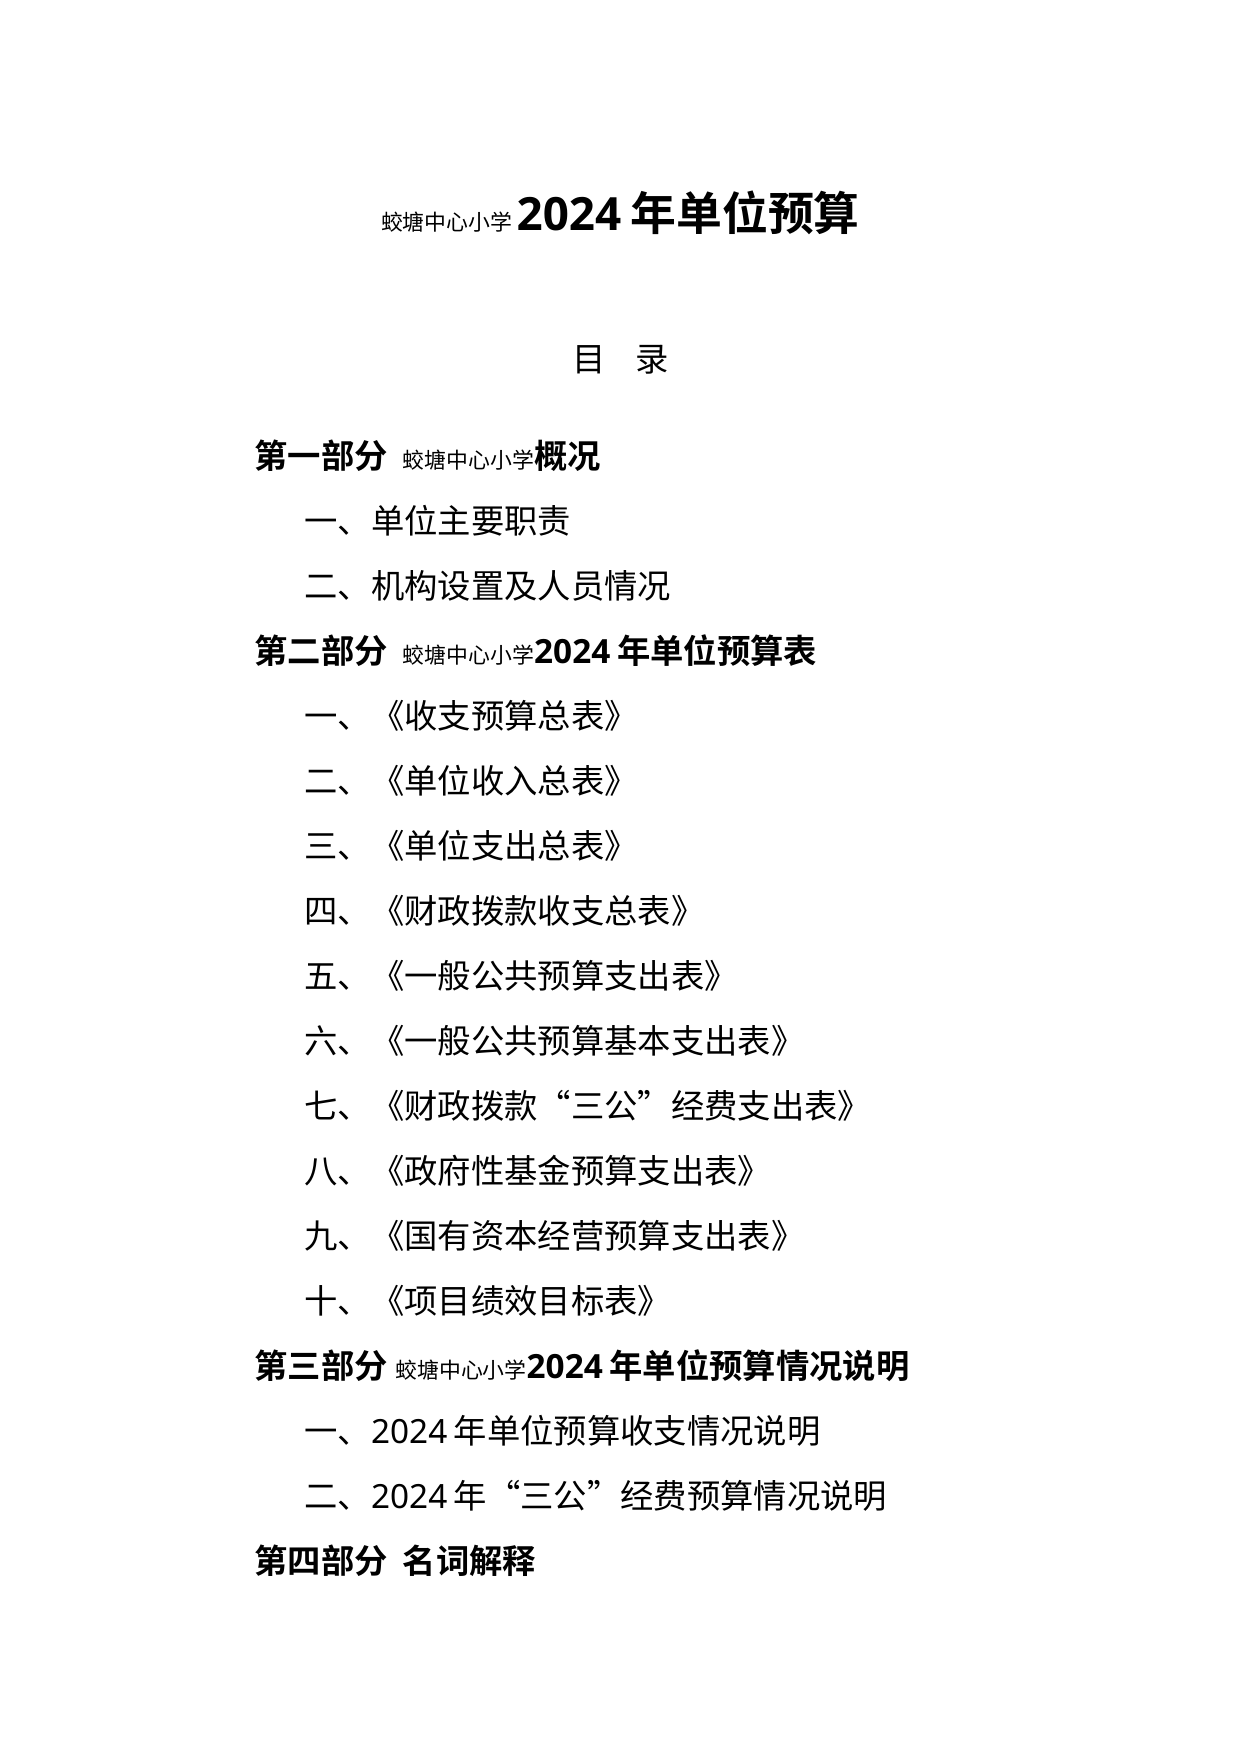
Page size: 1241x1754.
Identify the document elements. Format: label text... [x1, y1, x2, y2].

text 蛟塘中心小学2024年单位预算 [187, 162, 1053, 259]
text 二、2024年“三公”经费预算情况说明 [187, 1462, 1053, 1527]
text 第一部分 蛟塘中心小学概况 [187, 422, 1053, 487]
text 一、2024年单位预算收支情况说明 [187, 1397, 1053, 1462]
text 二、机构设置及人员情况 [187, 552, 1053, 617]
text 四、《财政拨款收支总表》 [187, 877, 1053, 942]
text 第二部分 蛟塘中心小学2024年单位预算表 [187, 617, 1053, 682]
text 八、《政府性基金预算支出表》 [187, 1137, 1053, 1202]
text 五、《一般公共预算支出表》 [187, 942, 1053, 1007]
text 一、单位主要职责 [187, 487, 1053, 552]
text 一、《收支预算总表》 [187, 682, 1053, 747]
text 三、《单位支出总表》 [187, 812, 1053, 877]
text 第三部分 蛟塘中心小学2024年单位预算情况说明 [187, 1332, 1053, 1397]
text 六、《一般公共预算基本支出表》 [187, 1007, 1053, 1072]
text 目 录 [187, 324, 1053, 389]
text 九、《国有资本经营预算支出表》 [187, 1202, 1053, 1267]
text 第四部分 名词解释 [187, 1527, 1053, 1592]
text 七、《财政拨款“三公”经费支出表》 [187, 1072, 1053, 1137]
text 十、《项目绩效目标表》 [187, 1267, 1053, 1332]
text 二、《单位收入总表》 [187, 747, 1053, 812]
